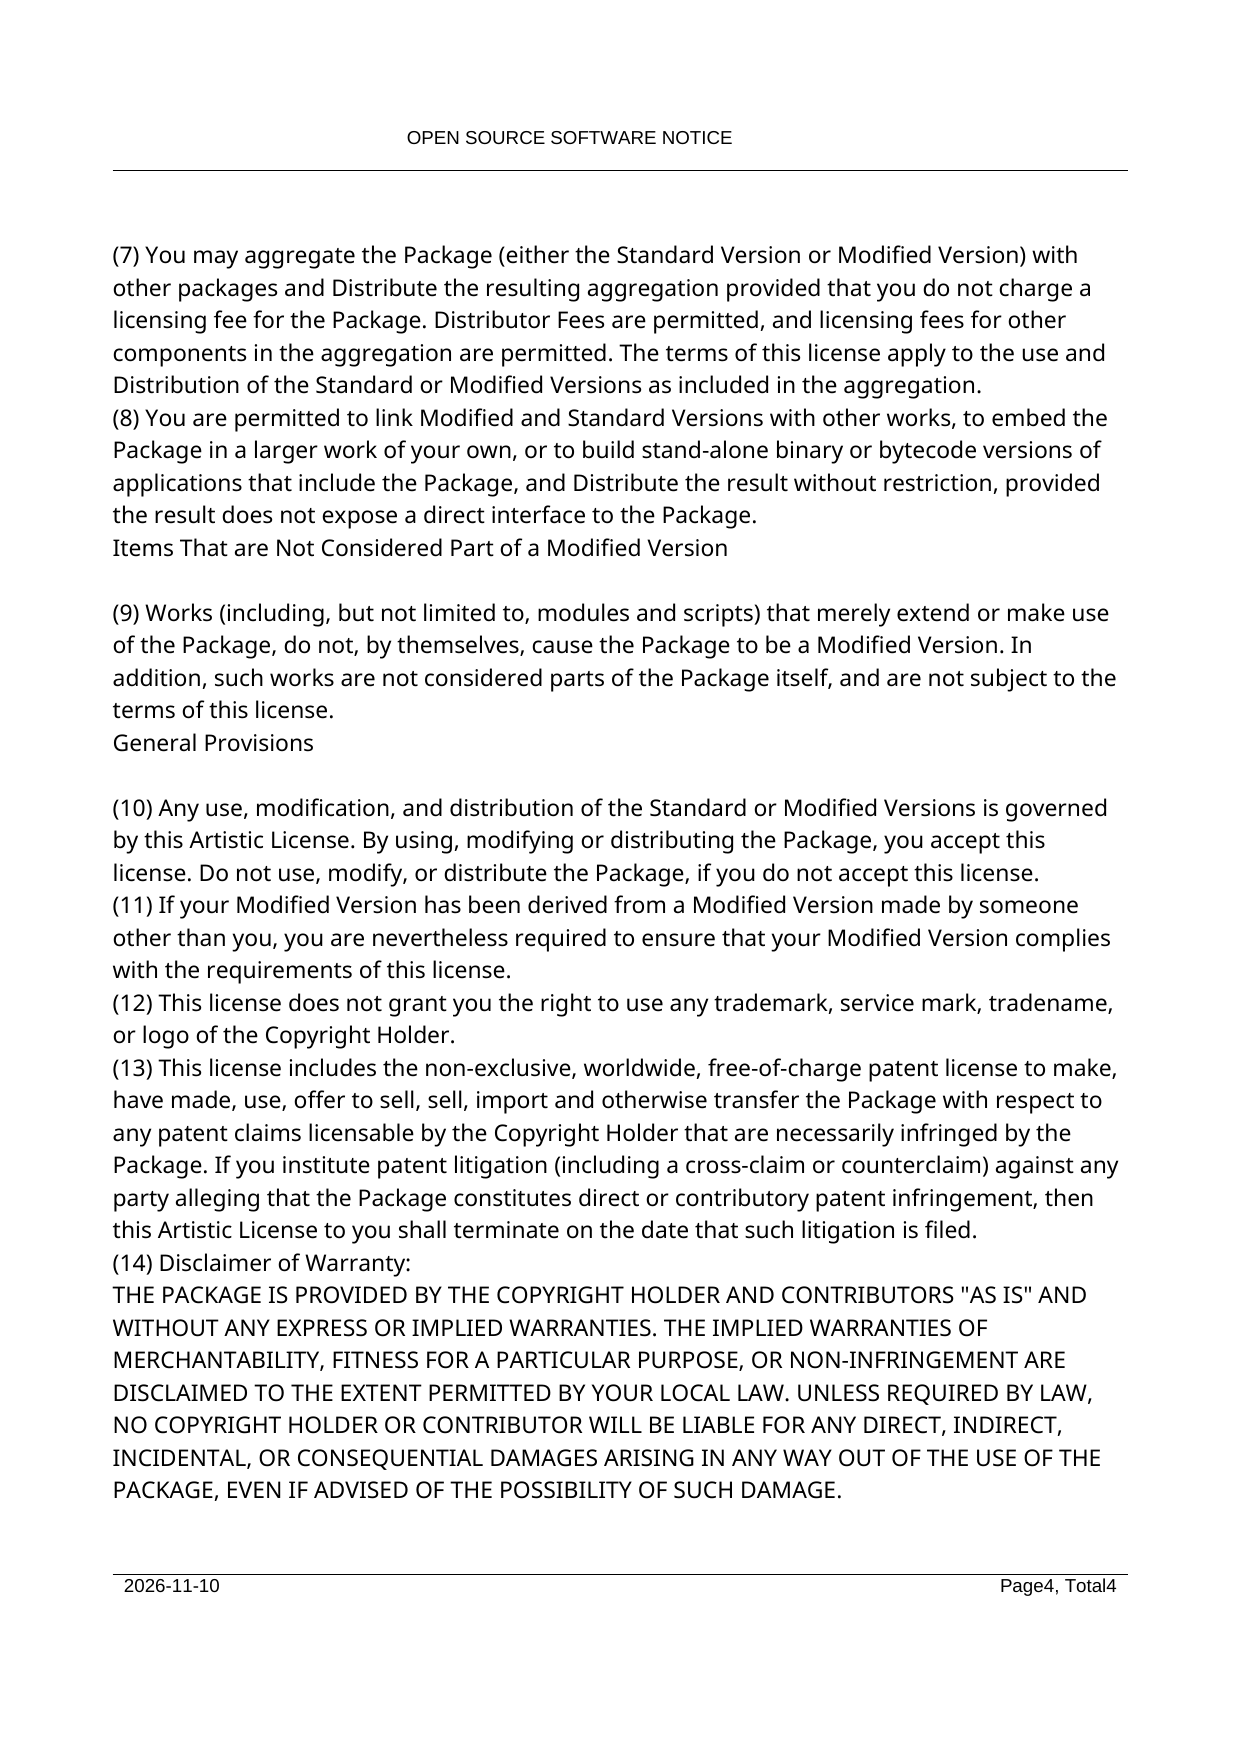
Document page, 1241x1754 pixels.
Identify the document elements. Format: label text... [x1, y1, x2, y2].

text (14) Disclaimer of Warranty: [112, 1246, 1128, 1279]
text General Provisions [112, 726, 1128, 759]
text THE PACKAGE IS PROVIDED BY THE COPYRIGHT HOLDER AND CONTRIBUTORS "AS IS" AND WITHOUT ANY EXPRESS OR IMPLIED WARRANTIES. THE IMPLIED WARRANTIES OF MERCHANTABILITY, FITNESS FOR A PARTICULAR PURPOSE, OR NON-INFRINGEMENT ARE DISCLAIMED TO THE EXTENT PERMITTED BY YOUR LOCAL LAW. UNLESS REQUIRED BY LAW, NO COPYRIGHT HOLDER OR CONTRIBUTOR WILL BE LIABLE FOR ANY DIRECT, INDIRECT, INCIDENTAL, OR CONSEQUENTIAL DAMAGES ARISING IN ANY WAY OUT OF THE USE OF THE PACKAGE, EVEN IF ADVISED OF THE POSSIBILITY OF SUCH DAMAGE. [112, 1279, 1128, 1506]
text (7) You may aggregate the Package (either the Standard Version or Modified Version) with other packages and Distribute the resulting aggregation provided that you do not charge a licensing fee for the Package. Distributor Fees are permitted, and licensing fees for other components in the aggregation are permitted. The terms of this license apply to the use and Distribution of the Standard or Modified Versions as included in the aggregation. [112, 239, 1128, 401]
text (12) This license does not grant you the right to use any trademark, service mark, tradename, or logo of the Copyright Holder. [112, 986, 1128, 1051]
text Items That are Not Considered Part of a Modified Version [112, 531, 1128, 564]
text (8) You are permitted to link Modified and Standard Versions with other works, to embed the Package in a larger work of your own, or to build stand-alone binary or bytecode versions of applications that include the Package, and Distribute the result without restriction, provided the result does not expose a direct interface to the Package. [112, 401, 1128, 531]
text (9) Works (including, but not limited to, modules and scripts) that merely extend or make use of the Package, do not, by themselves, cause the Package to be a Modified Version. In addition, such works are not considered parts of the Package itself, and are not subject to the terms of this license. [112, 596, 1128, 726]
text (13) This license includes the non-exclusive, worldwide, free-of-charge patent license to make, have made, use, offer to sell, sell, import and otherwise transfer the Package with respect to any patent claims licensable by the Copyright Holder that are necessarily infringed by the Package. If you institute patent litigation (including a cross-claim or counterclaim) against any party alleging that the Package constitutes direct or contributory patent infringement, then this Artistic License to you shall terminate on the date that such litigation is filed. [112, 1051, 1128, 1246]
text (10) Any use, modification, and distribution of the Standard or Modified Versions is governed by this Artistic License. By using, modifying or distributing the Package, you accept this license. Do not use, modify, or distribute the Package, if you do not accept this license. [112, 791, 1128, 889]
text (11) If your Modified Version has been derived from a Modified Version made by someone other than you, you are nevertheless required to ensure that your Modified Version complies with the requirements of this license. [112, 889, 1128, 986]
